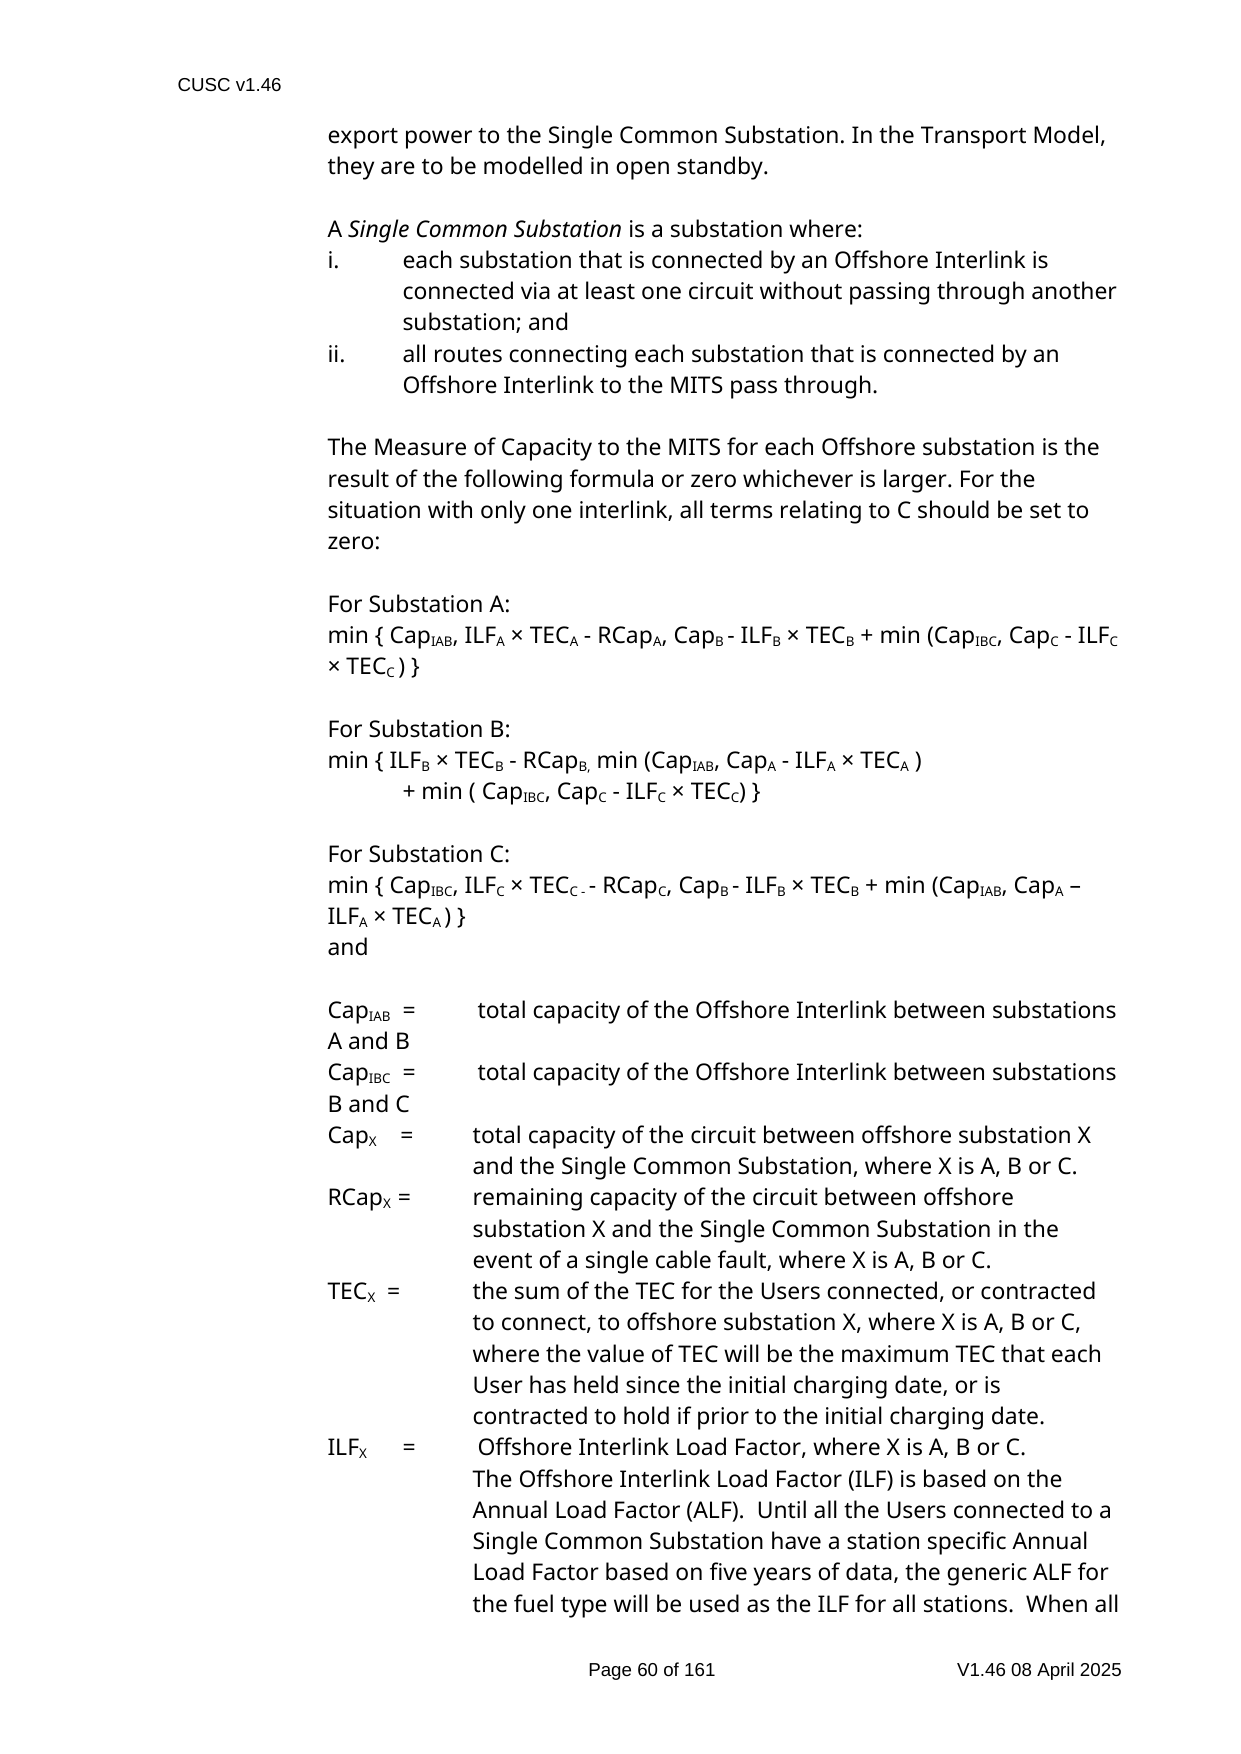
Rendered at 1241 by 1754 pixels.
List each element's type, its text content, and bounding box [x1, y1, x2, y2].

text min { CapIBC, ILFC × TECC - - RCapC, CapB - ILFB × TECB + min (CapIAB, CapA – ILFA × TECA ) } [327, 869, 1121, 931]
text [327, 119, 1121, 181]
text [472, 1462, 1121, 1619]
text CapX = total capacity of the circuit between offshore substation X and the Single Common Substation, where X is A, B or C. [327, 1119, 1121, 1181]
text For Substation A: [327, 587, 1121, 619]
text ii. all routes connecting each substation that is connected by an Offshore Interlink to the MITS pass through. [327, 337, 1121, 400]
text + min ( CapIBC, CapC - ILFC × TECC) } [327, 775, 1121, 806]
text min { CapIAB, ILFA × TECA - RCapA, CapB - ILFB × TECB + min (CapIBC, CapC - ILFC × TECC ) } [327, 619, 1121, 681]
text ILFX = Offshore Interlink Load Factor, where X is A, B or C. [327, 1431, 1121, 1462]
text A Single Common Substation is a substation where: [327, 212, 1121, 244]
text min { ILFB × TECB - RCapB, min (CapIAB, CapA - ILFA × TECA ) [327, 744, 1121, 775]
text For Substation B: [327, 712, 1121, 744]
text The Measure of Capacity to the MITS for each Offshore substation is the result of the following formula or zero whichever is larger. For the situation with only one interlink, all terms relating to C should be set to zero: [327, 431, 1121, 556]
text CapIAB = total capacity of the Offshore Interlink between substations A and B [327, 994, 1121, 1056]
text RCapX = remaining capacity of the circuit between offshore substation X and the Single Common Substation in the event of a single cable fault, where X is A, B or C. [327, 1181, 1121, 1275]
text and [327, 931, 1121, 962]
text For Substation C: [327, 837, 1121, 869]
text TECX = the sum of the TEC for the Users connected, or contracted to connect, to offshore substation X, where X is A, B or C, where the value of TEC will be the maximum TEC that each User has held since the initial charging date, or is contracted to hold if prior to the initial charging date. [327, 1275, 1121, 1431]
text i. each substation that is connected by an Offshore Interlink is connected via at least one circuit without passing through another substation; and [327, 244, 1121, 337]
text CapIBC = total capacity of the Offshore Interlink between substations B and C [327, 1056, 1121, 1119]
